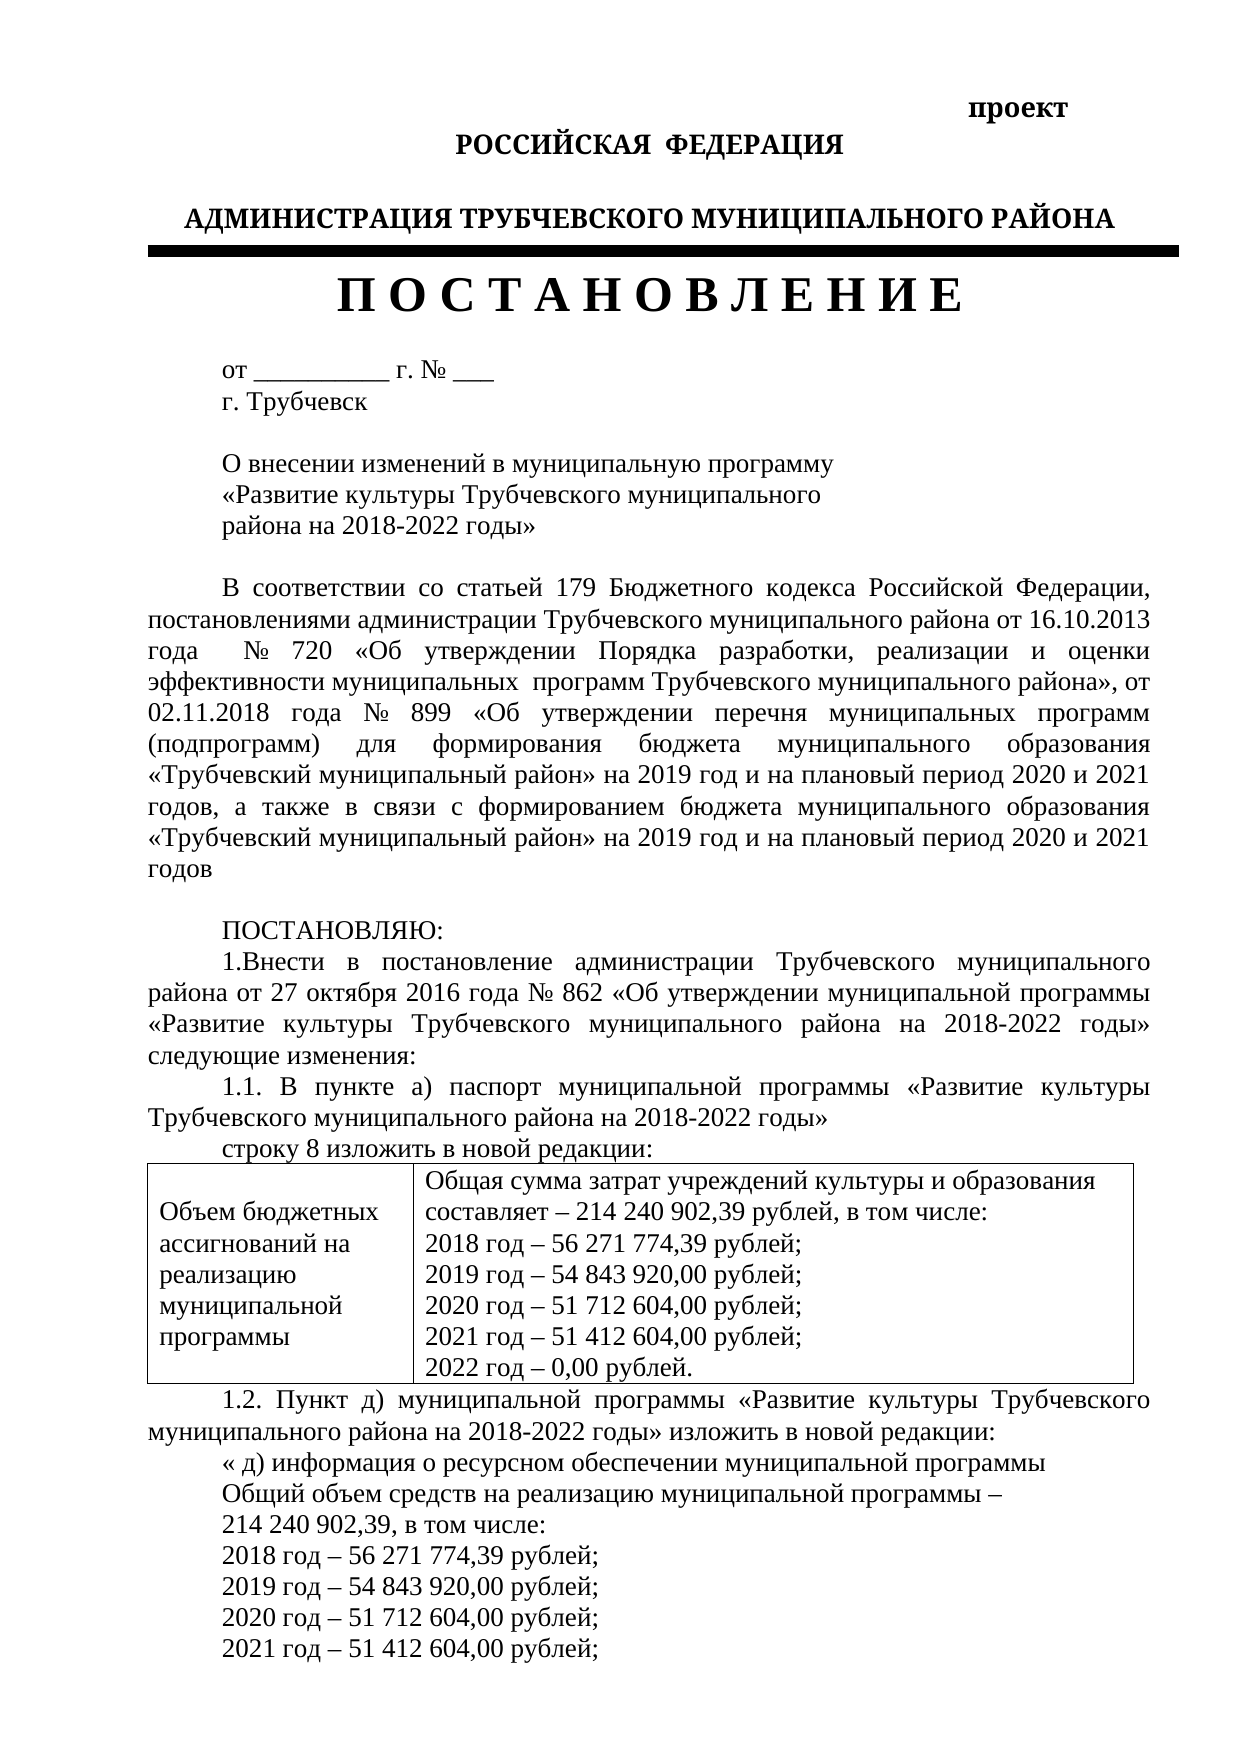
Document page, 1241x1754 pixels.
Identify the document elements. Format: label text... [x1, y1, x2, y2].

text АДМИНИСТРАЦИЯ ТРУБЧЕВСКОГО МУНИЦИПАЛЬНОГО РАЙОНА [148, 199, 1152, 236]
text РОССИЙСКАЯ ФЕДЕРАЦИЯ [148, 126, 1152, 162]
text Общий объем средств на реализацию муниципальной программы – [148, 1477, 1152, 1508]
text 2020 год – 51 712 604,00 рублей; [148, 1601, 1152, 1633]
text района на 2018-2022 годы» [148, 509, 1152, 540]
text 2018 год – 56 271 774,39 рублей; [148, 1539, 1152, 1570]
text « д) информация о ресурсном обеспечении муниципальной программы [148, 1446, 1152, 1477]
text 2019 год – 54 843 920,00 рублей; [148, 1570, 1152, 1601]
text строку 8 изложить в новой редакции: [148, 1132, 1152, 1163]
text 1.Внести в постановление администрации Трубчевского муниципального района от 27 октября 2016 года № 862 «Об утверждении муниципальной программы «Развитие культуры Трубчевского муниципального района на 2018-2022 годы» следующие изменения: [148, 945, 1152, 1070]
table_header Объем бюджетных ассигнований на реализацию муниципальной программы [148, 1164, 413, 1382]
table_header Общая сумма затрат учреждений культуры и образования составляет – 214 240 902,39 рублей, в том числе: 2018 год – 56 271 774,39 рублей; 2019 год – 54 843 920,00 рублей; 2020 год – 51 712 604,00 рублей; 2021 год – 51 412 604,00 рублей; 2022 год – 0,00 рублей. [414, 1164, 1133, 1382]
text от __________ г. № ___ [148, 353, 1152, 385]
text О внесении изменений в муниципальную программу [148, 447, 1152, 478]
text П О С Т А Н О В Л Е Н И Е [148, 265, 1152, 322]
text г. Трубчевск [148, 385, 1152, 416]
text 1.2. Пункт д) муниципальной программы «Развитие культуры Трубчевского муниципального района на 2018-2022 годы» изложить в новой редакции: [148, 1383, 1152, 1446]
text «Развитие культуры Трубчевского муниципального [148, 478, 1152, 509]
text 2021 год – 51 412 604,00 рублей; [148, 1633, 1152, 1664]
text 214 240 902,39, в том числе: [148, 1508, 1152, 1539]
text проект [885, 89, 1152, 126]
text ПОСТАНОВЛЯЮ: [148, 914, 1152, 945]
text 1.1. В пункте а) паспорт муниципальной программы «Развитие культуры Трубчевского муниципального района на 2018-2022 годы» [148, 1070, 1152, 1132]
text В соответствии со статьей 179 Бюджетного кодекса Российской Федерации, постановлениями администрации Трубчевского муниципального района от 16.10.2013 года № 720 «Об утверждении Порядка разработки, реализации и оценки эффективности муниципальных программ Трубчевского муниципального района», от 02.11.2018 года № 899 «Об утверждении перечня муниципальных программ (подпрограмм) для формирования бюджета муниципального образования «Трубчевский муниципальный район» на 2019 год и на плановый период 2020 и 2021 годов, а также в связи с формированием бюджета муниципального образования «Трубчевский муниципальный район» на 2019 год и на плановый период 2020 и 2021 годов [148, 572, 1152, 883]
